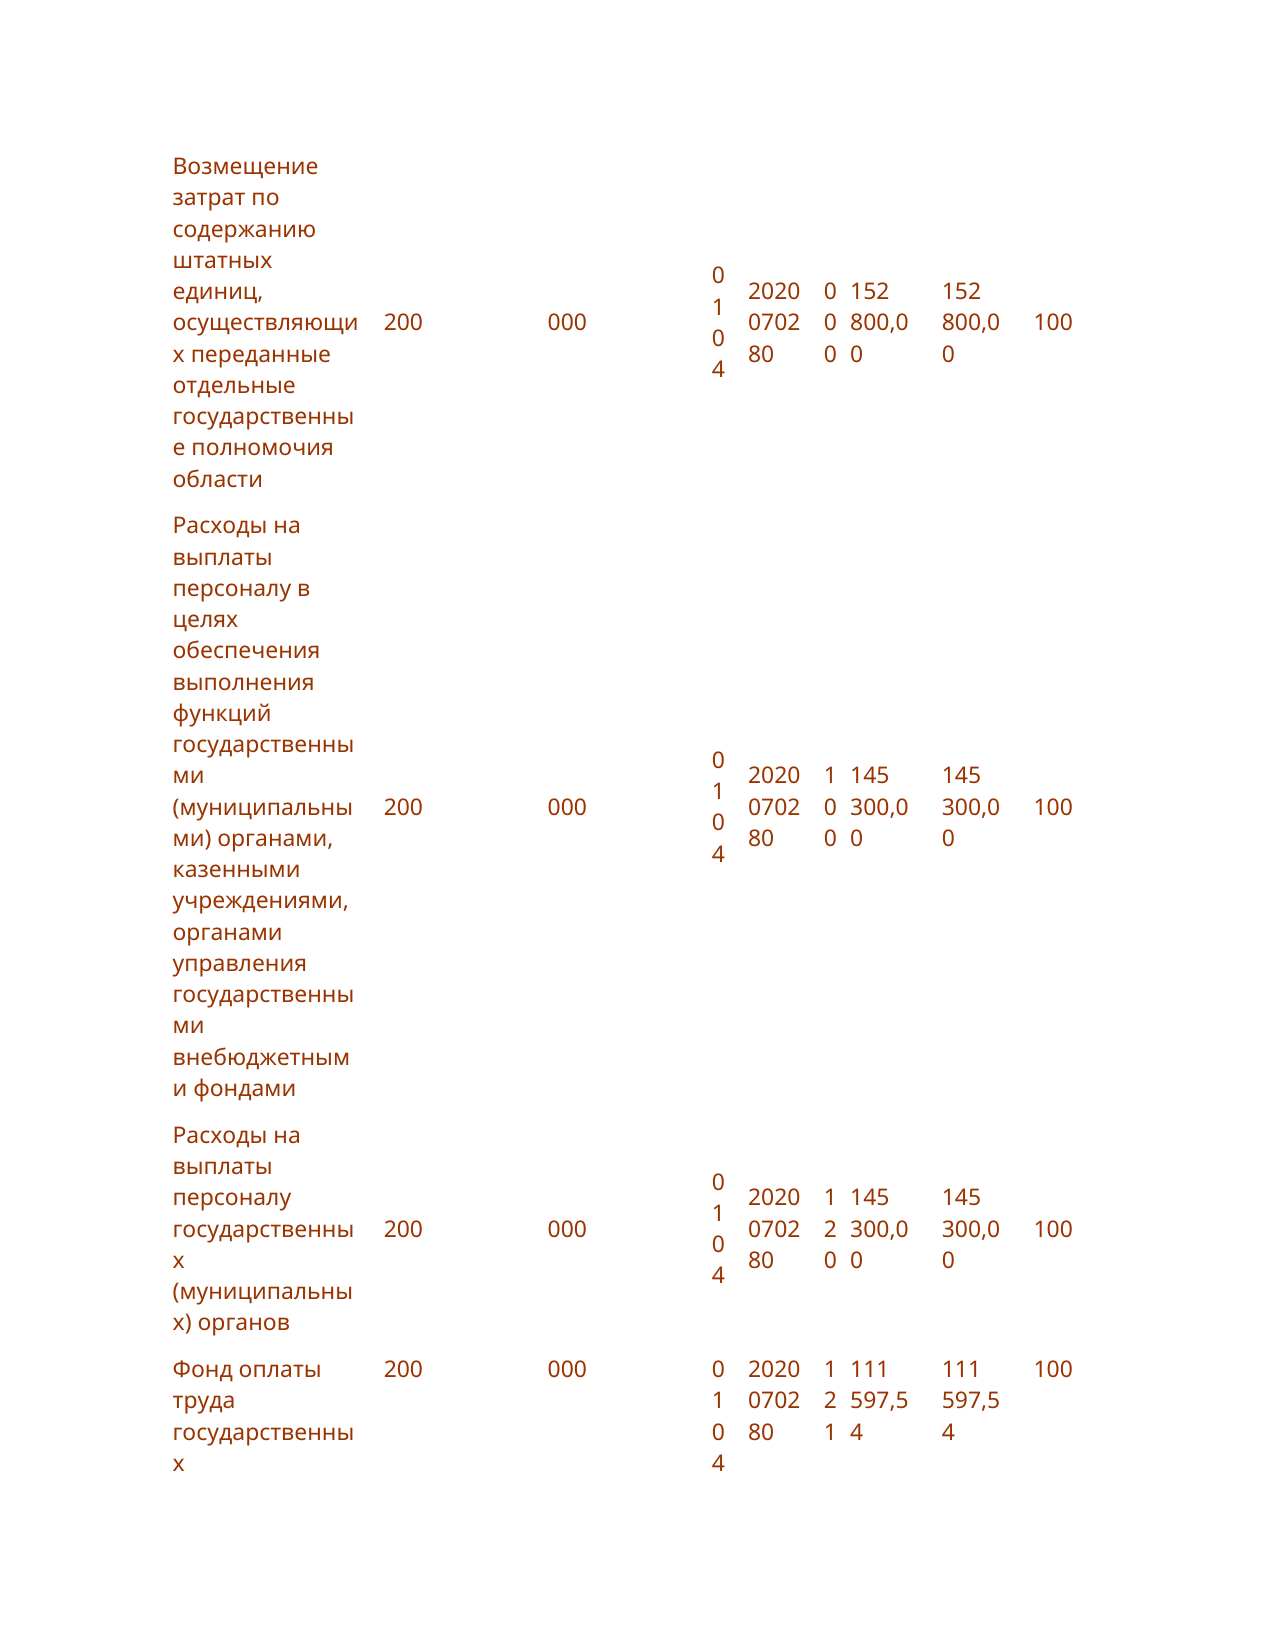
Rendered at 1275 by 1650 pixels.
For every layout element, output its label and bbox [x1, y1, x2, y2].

table_cell [150, 150, 1125, 1494]
